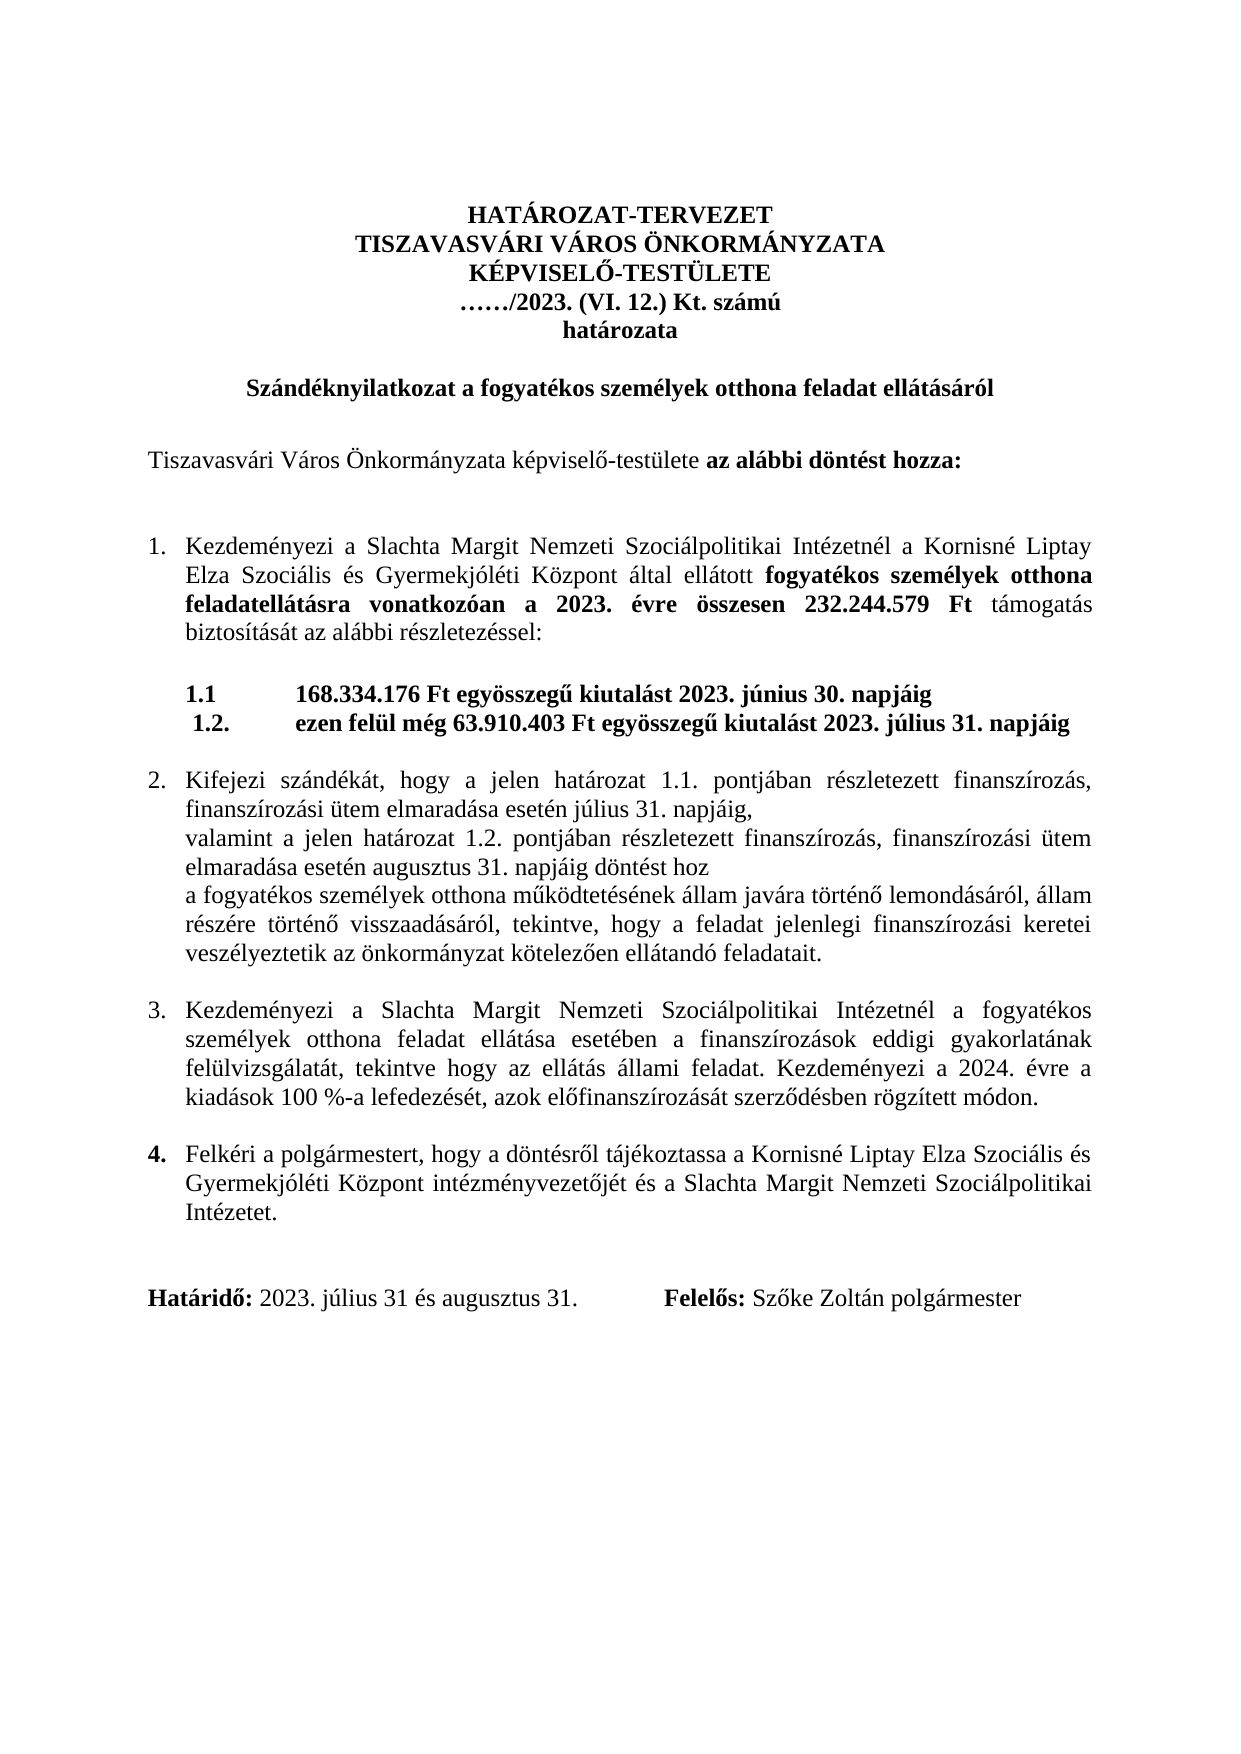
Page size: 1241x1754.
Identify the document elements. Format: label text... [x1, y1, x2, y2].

title KÉPVISELŐ-TESTÜLETE [148, 258, 1093, 287]
text Szándéknyilatkozat a fogyatékos személyek otthona feladat ellátásáról [148, 373, 1093, 402]
text határozata [148, 316, 1093, 344]
text a fogyatékos személyek otthona működtetésének állam javára történő lemondásáról, állam részére történő visszaadásáról, tekintve, hogy a feladat jelenlegi finanszírozási keretei veszélyeztetik az önkormányzat kötelezően ellátandó feladatait. [185, 881, 1093, 967]
text HATÁROZAT-TERVEZET [148, 201, 1093, 229]
list Felkéri a polgármestert, hogy a döntésről tájékoztassa a Kornisné Liptay Elza Szociális és Gyermekjóléti Központ intézményvezetőjét és a Slachta Margit Nemzeti Szociálpolitikai Intézetet. [148, 1139, 1093, 1226]
title TISZAVASVÁRI VÁROS ÖNKORMÁNYZATA [148, 229, 1093, 258]
list valamint a jelen határozat 1.2. pontjában részletezett finanszírozás, finanszírozási ütem elmaradása esetén augusztus 31. napjáig döntést hoz [185, 823, 1093, 881]
text Határidő: 2023. július 31 és augusztus 31. Felelős: Szőke Zoltán polgármester [148, 1283, 1093, 1312]
list Kifejezi szándékát, hogy a jelen határozat 1.1. pontjában részletezett finanszírozás, finanszírozási ütem elmaradása esetén július 31. napjáig, [148, 766, 1093, 823]
list Kezdeményezi a Slachta Margit Nemzeti Szociálpolitikai Intézetnél a fogyatékos személyek otthona feladat ellátása esetében a finanszírozások eddigi gyakorlatának felülvizsgálatát, tekintve hogy az ellátás állami feladat. Kezdeményezi a 2024. évre a kiadások 100 %-a lefedezését, azok előfinanszírozását szerződésben rögzített módon. [148, 996, 1093, 1111]
text Tiszavasvári Város Önkormányzata képviselő-testülete az alábbi döntést hozza: [148, 445, 1093, 474]
text ……/2023. (VI. 12.) Kt. számú [148, 287, 1093, 316]
text 1.2. ezen felül még 63.910.403 Ft egyösszegű kiutalást 2023. július 31. napjáig [148, 708, 1093, 737]
list 168.334.176 Ft egyösszegű kiutalást 2023. június 30. napjáig [185, 679, 1093, 708]
list Kezdeményezi a Slachta Margit Nemzeti Szociálpolitikai Intézetnél a Kornisné Liptay Elza Szociális és Gyermekjóléti Központ által ellátott fogyatékos személyek otthona feladatellátásra vonatkozóan a 2023. évre összesen 232.244.579 Ft támogatás biztosítását az alábbi részletezéssel: [148, 531, 1093, 646]
